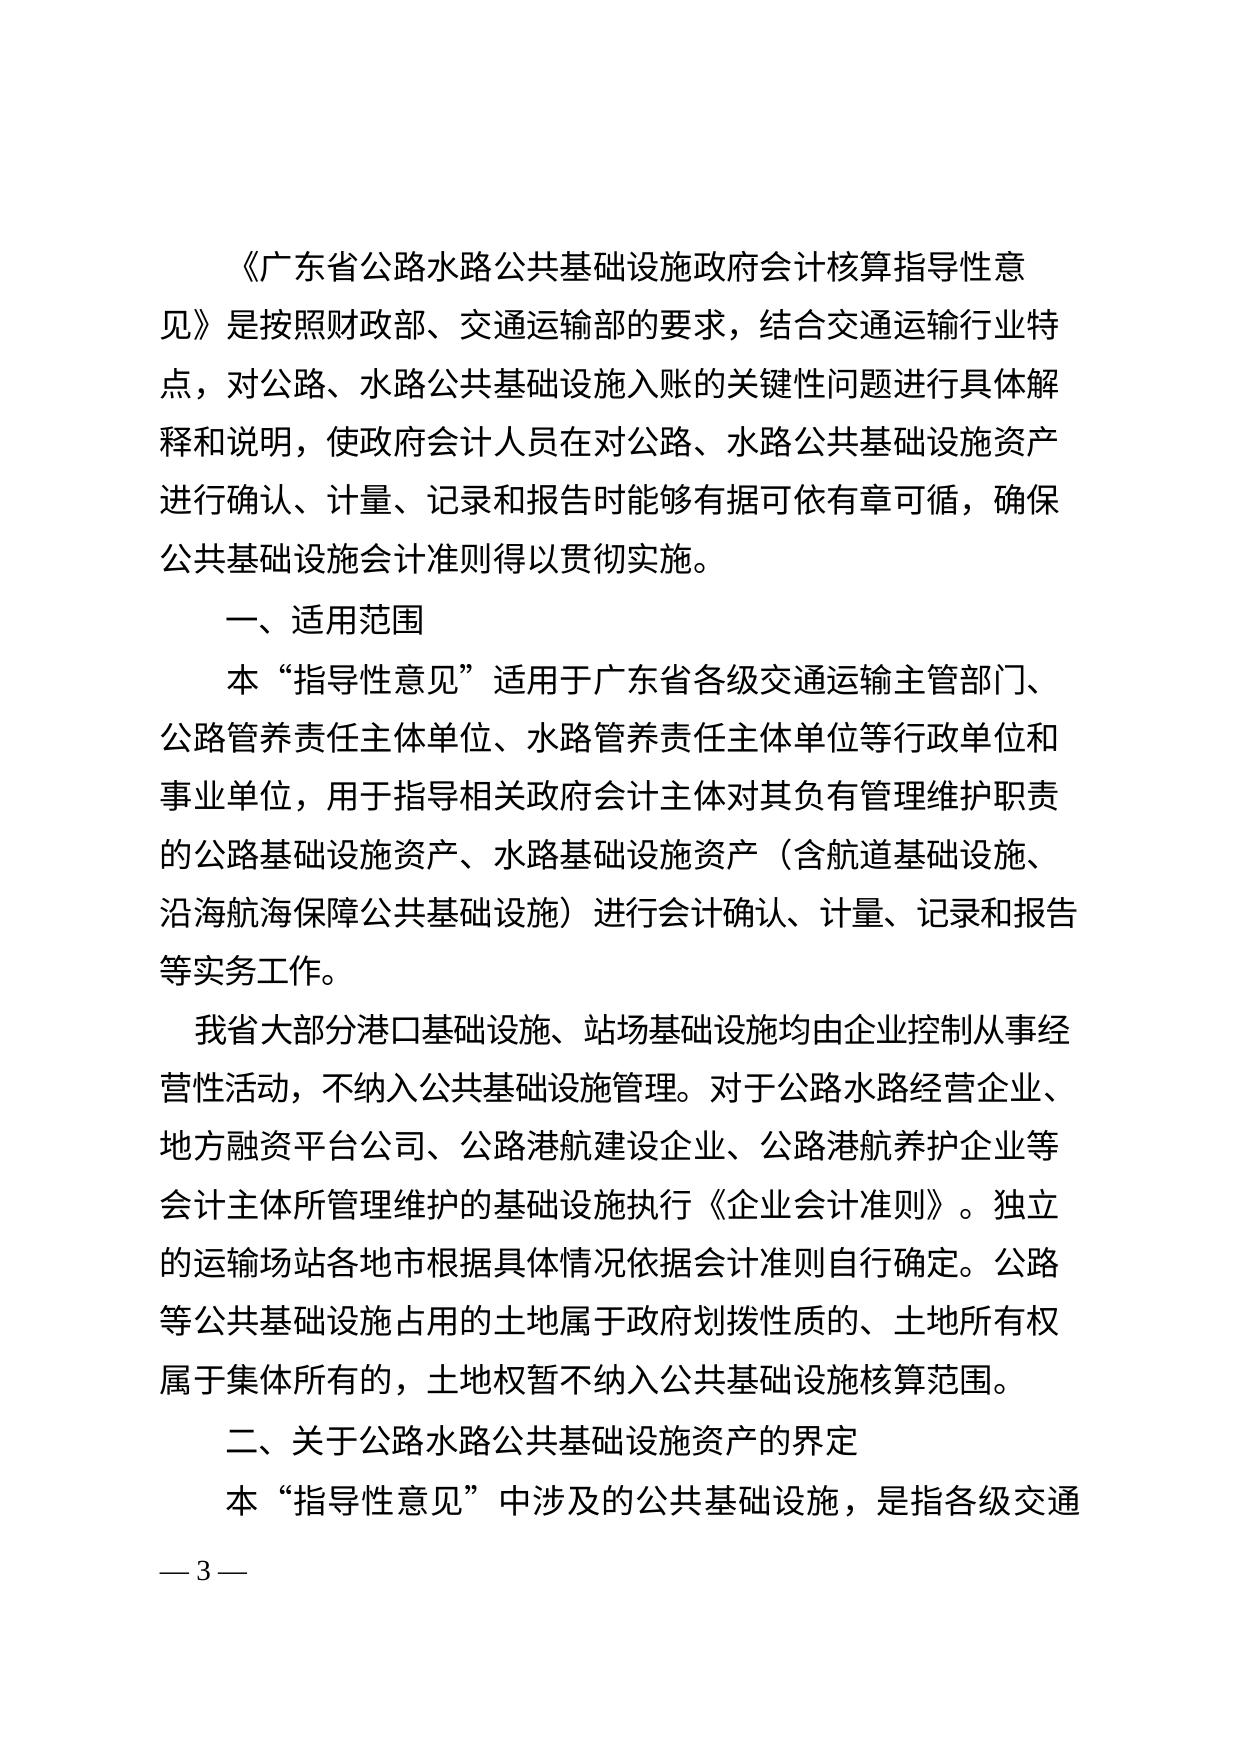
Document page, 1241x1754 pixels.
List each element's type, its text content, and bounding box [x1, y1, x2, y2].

text 一、适用范围 [159, 583, 1081, 645]
text 二、关于公路水路公共基础设施资产的界定 [159, 1404, 1081, 1466]
text 《广东省公路水路公共基础设施政府会计核算指导性意见》是按照财政部、交通运输部的要求，结合交通运输行业特点，对公路、水路公共基础设施入账的关键性问题进行具体解释和说明，使政府会计人员在对公路、水路公共基础设施资产进行确认、计量、记录和报告时能够有据可依有章可循，确保公共基础设施会计准则得以贯彻实施。 [159, 233, 1081, 583]
text 我省大部分港口基础设施、站场基础设施均由企业控制从事经营性活动，不纳入公共基础设施管理。对于公路水路经营企业、地方融资平台公司、公路港航建设企业、公路港航养护企业等会计主体所管理维护的基础设施执行《企业会计准则》。独立的运输场站各地市根据具体情况依据会计准则自行确定。公路等公共基础设施占用的土地属于政府划拨性质的、土地所有权属于集体所有的，土地权暂不纳入公共基础设施核算范围。 [159, 995, 1081, 1404]
text 本“指导性意见”适用于广东省各级交通运输主管部门、公路管养责任主体单位、水路管养责任主体单位等行政单位和事业单位，用于指导相关政府会计主体对其负有管理维护职责的公路基础设施资产、水路基础设施资产（含航道基础设施、沿海航海保障公共基础设施）进行会计确认、计量、记录和报告等实务工作。 [159, 645, 1081, 995]
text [159, 1466, 1081, 1531]
